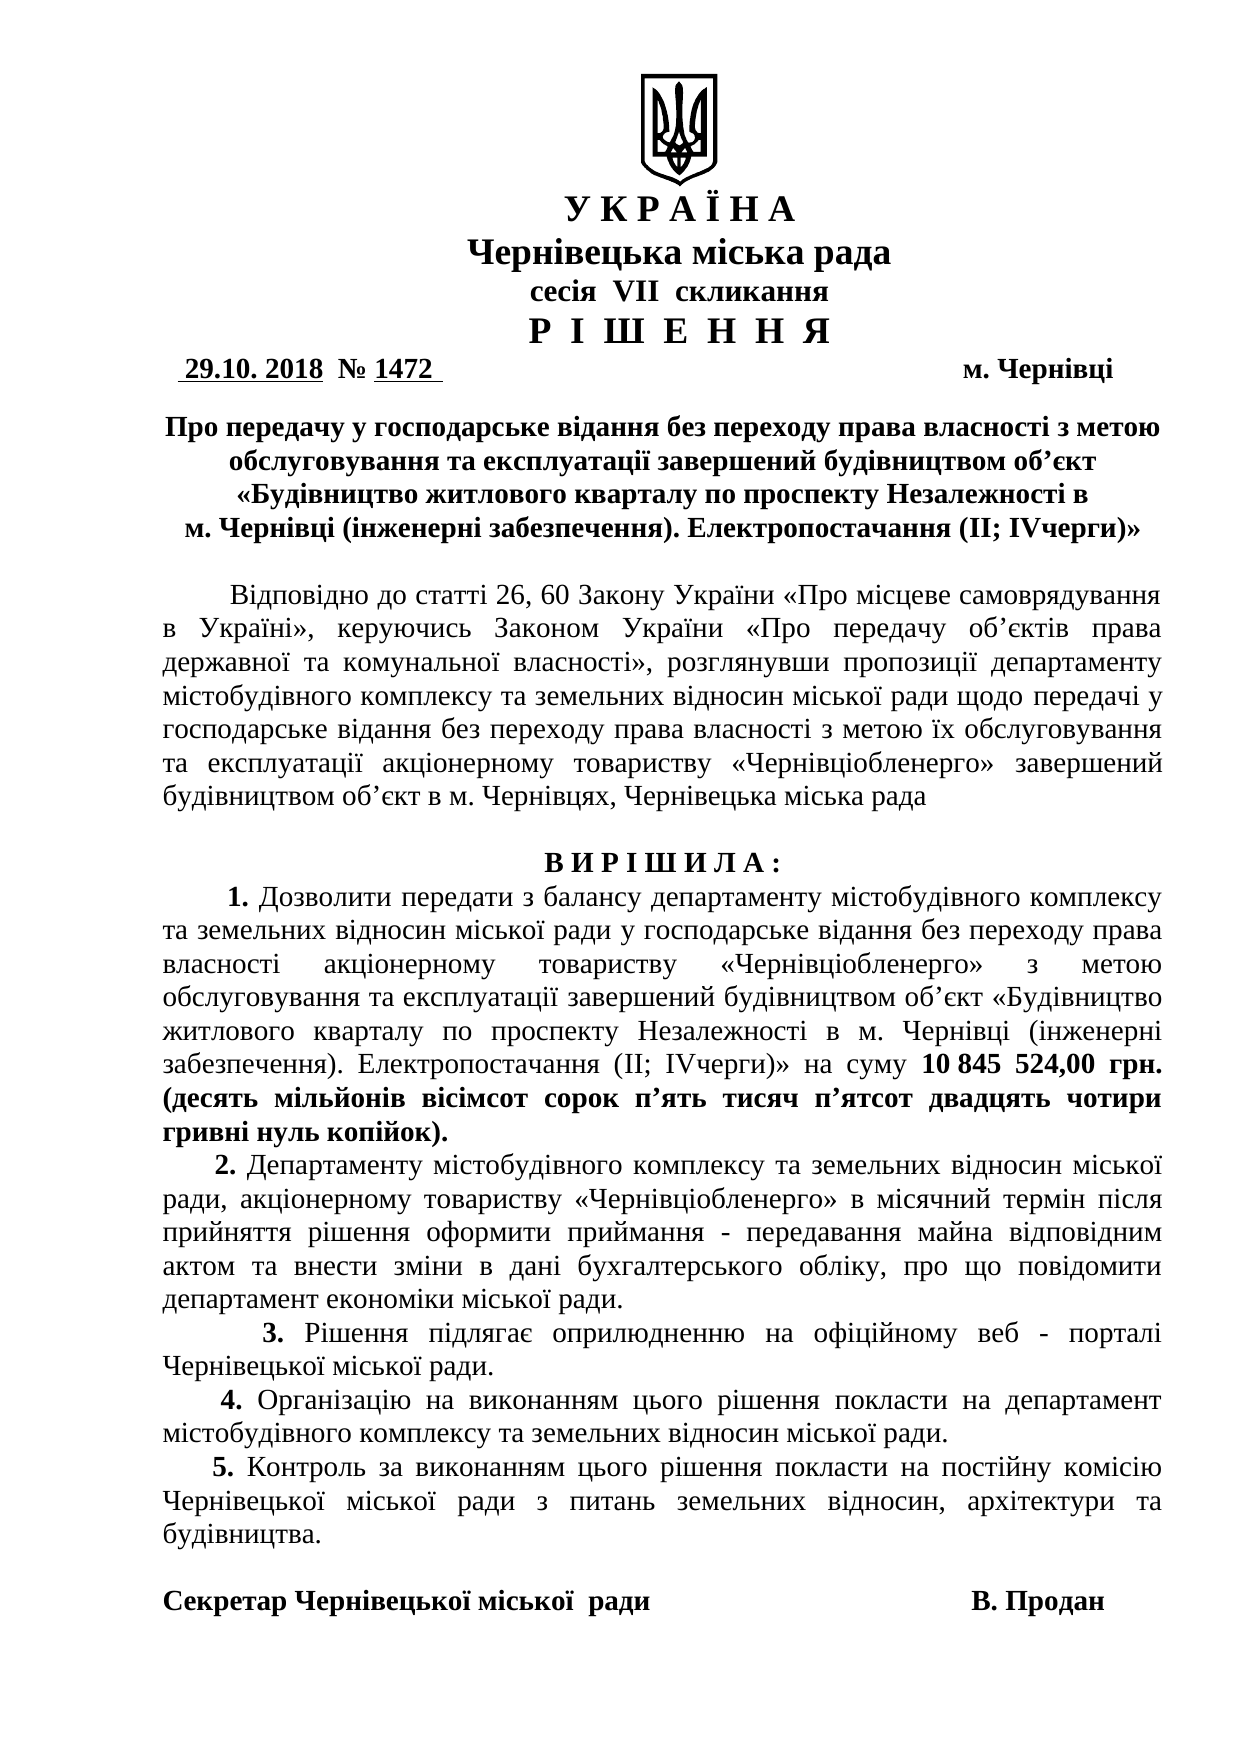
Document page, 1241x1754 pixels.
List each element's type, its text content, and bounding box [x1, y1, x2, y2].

table_header Про передачу у господарське відання без переходу права власності з метою обслуговування та експлуатації завершений будівництвом об’єкт «Будівництво житлового кварталу по проспекту Незалежності в м. Чернівці (інженерні забезпечення). Електропостачання (II; IVчерги)» Відповідно до статті 26, 60 Закону України «Про місцеве самоврядування в Україні», керуючись Законом України «Про передачу об’єктів права державної та комунальної власності», розглянувши пропозиції департаменту містобудівного комплексу та земельних відносин міської ради щодо передачі у господарське відання без переходу права власності з метою їх обслуговування та експлуатації акціонерному товариству «Чернівціобленерго» завершений будівництвом об’єкт в м. Чернівцях, Чернівецька міська рада В И Р І Ш И Л А : 1. Дозволити передати з балансу департаменту містобудівного комплексу та земельних відносин міської ради у господарське відання без переходу права власності акціонерному товариству «Чернівціобленерго» з метою обслуговування та експлуатації завершений будівництвом об’єкт «Будівництво житлового кварталу по проспекту Незалежності в м. Чернівці (інженерні забезпечення). Електропостачання (II; IVчерги)» на суму 10 845 524,00 грн. (десять мільйонів вісімсот сорок п’ять тисяч п’ятсот двадцять чотири гривні нуль копійок). 2. Департаменту містобудівного комплексу та земельних відносин міської ради, акціонерному товариству «Чернівціобленерго» в місячний термін після прийняття рішення оформити приймання - передавання майна відповідним актом та внести зміни в дані бухгалтерського обліку, про що повідомити департамент економіки міської ради. 3. Рішення підлягає оприлюдненню на офіційному веб - порталі Чернівецької міської ради. 4. Організацію на виконанням цього рішення покласти на департамент містобудівного комплексу та земельних відносин міської ради. 5. Контроль за виконанням цього рішення покласти на постійну комісію Чернівецької міської ради з питань земельних відносин, архітектури та будівництва. Секретар Чернівецької міської ради В. Продан [155, 385, 1170, 1648]
text 29.10. 2018 № 1472 м. Чернівці [177, 352, 1211, 385]
text Р І Ш Е Н Н Я [177, 308, 1181, 352]
text сесія VIІ скликання [177, 273, 1181, 308]
text Чернівецька міська рада [177, 229, 1181, 273]
text У К Р А Ї Н А [177, 186, 1181, 229]
